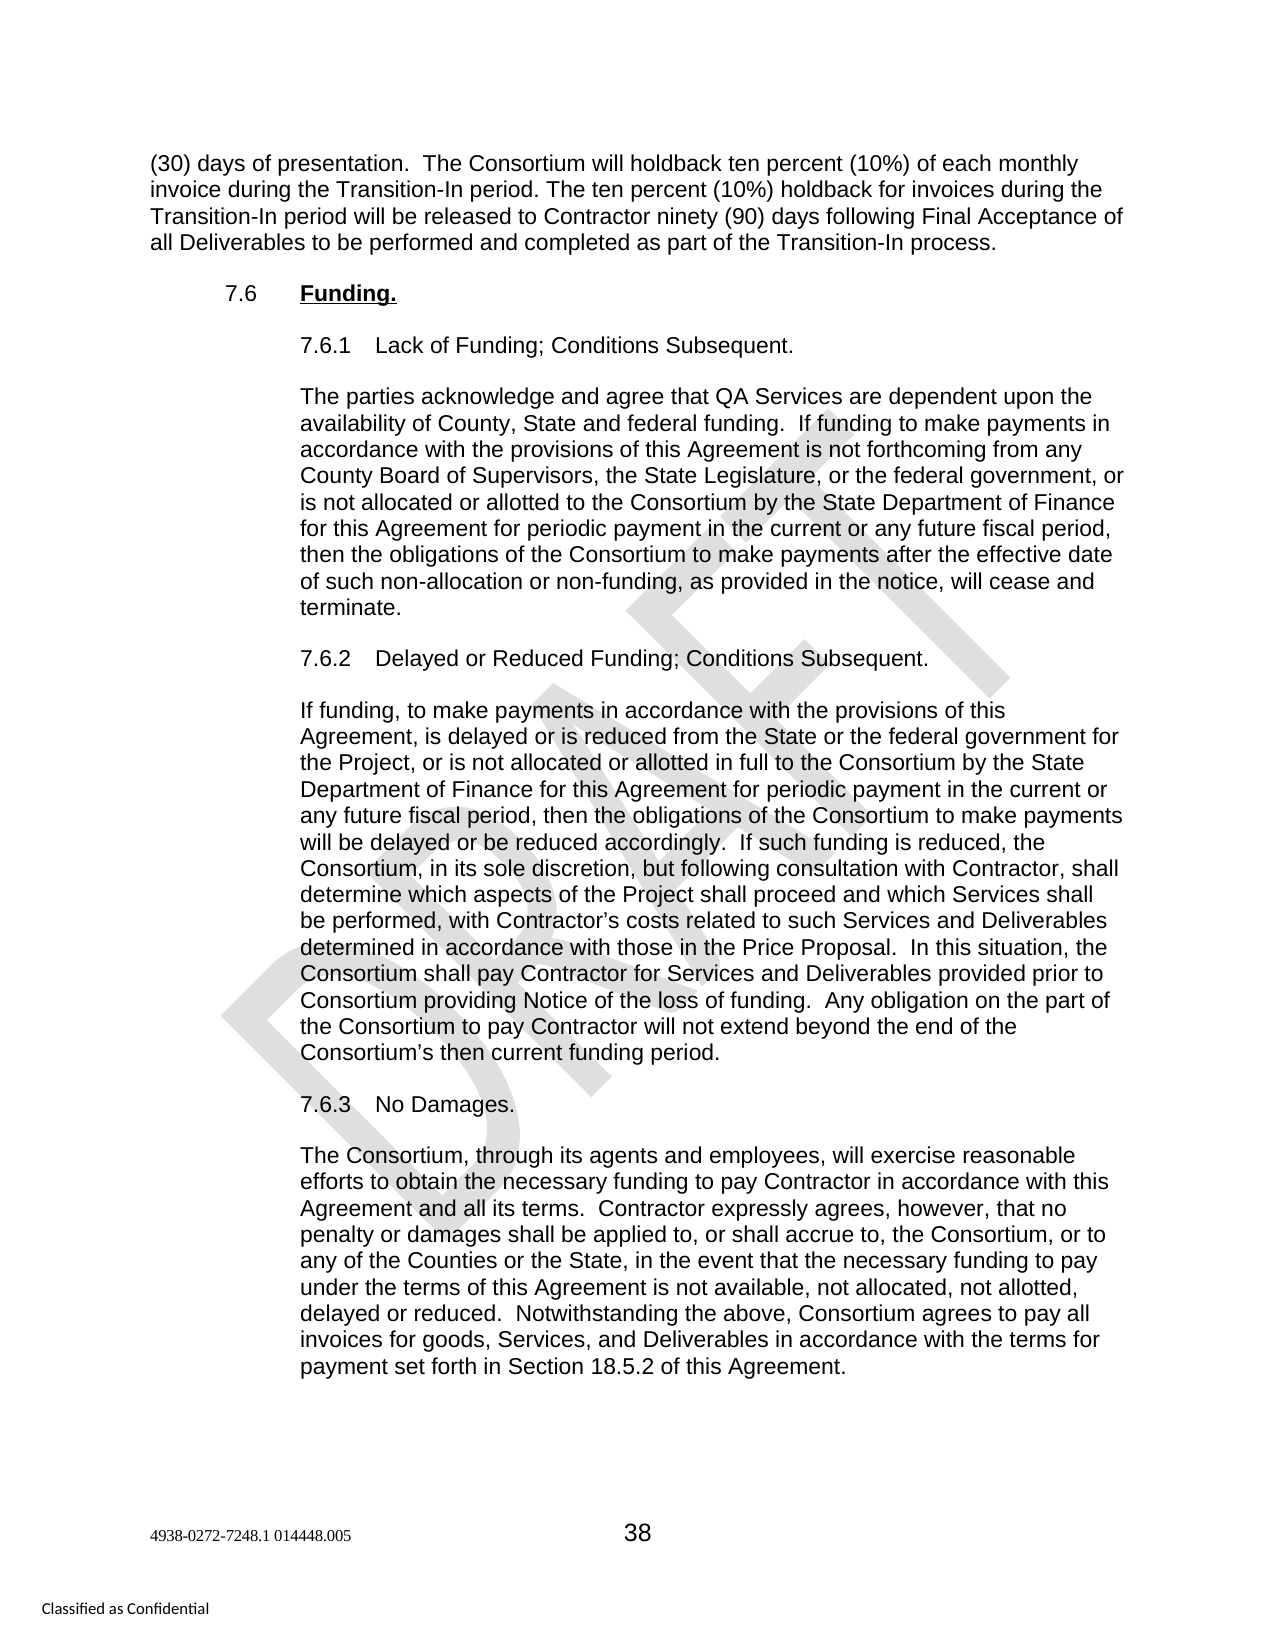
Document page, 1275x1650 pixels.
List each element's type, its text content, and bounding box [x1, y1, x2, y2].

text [150, 150, 1125, 255]
text Lack of Funding; Conditions Subsequent. [300, 332, 1125, 358]
text The Consortium, through its agents and employees, will exercise reasonable efforts to obtain the necessary funding to pay Contractor in accordance with this Agreement and all its terms. Contractor expressly agrees, however, that no penalty or damages shall be applied to, or shall accrue to, the Consortium, or to any of the Counties or the State, in the event that the necessary funding to pay under the terms of this Agreement is not available, not allocated, not allotted, delayed or reduced. Notwithstanding the above, Consortium agrees to pay all invoices for goods, Services, and Deliverables in accordance with the terms for payment set forth in Section 18.5.2 of this Agreement. [300, 1142, 1125, 1379]
text Delayed or Reduced Funding; Conditions Subsequent. [300, 645, 1125, 672]
text If funding, to make payments in accordance with the provisions of this Agreement, is delayed or is reduced from the State or the federal government for the Project, or is not allocated or allotted in full to the Consortium by the State Department of Finance for this Agreement for periodic payment in the current or any future fiscal period, then the obligations of the Consortium to make payments will be delayed or be reduced accordingly. If such funding is reduced, the Consortium, in its sole discretion, but following consultation with Contractor, shall determine which aspects of the Project shall proceed and which Services shall be performed, with Contractor’s costs related to such Services and Deliverables determined in accordance with those in the Price Proposal. In this situation, the Consortium shall pay Contractor for Services and Deliverables provided prior to Consortium providing Notice of the loss of funding. Any obligation on the part of the Consortium to pay Contractor will not extend beyond the end of the Consortium’s then current funding period. [300, 697, 1125, 1066]
text No Damages. [300, 1091, 1125, 1117]
text Funding. [225, 280, 1125, 307]
text The parties acknowledge and agree that QA Services are dependent upon the availability of County, State and federal funding. If funding to make payments in accordance with the provisions of this Agreement is not forthcoming from any County Board of Supervisors, the State Legislature, or the federal government, or is not allocated or allotted to the Consortium by the State Department of Finance for this Agreement for periodic payment in the current or any future fiscal period, then the obligations of the Consortium to make payments after the effective date of such non-allocation or non-funding, as provided in the notice, will cease and terminate. [300, 383, 1125, 620]
